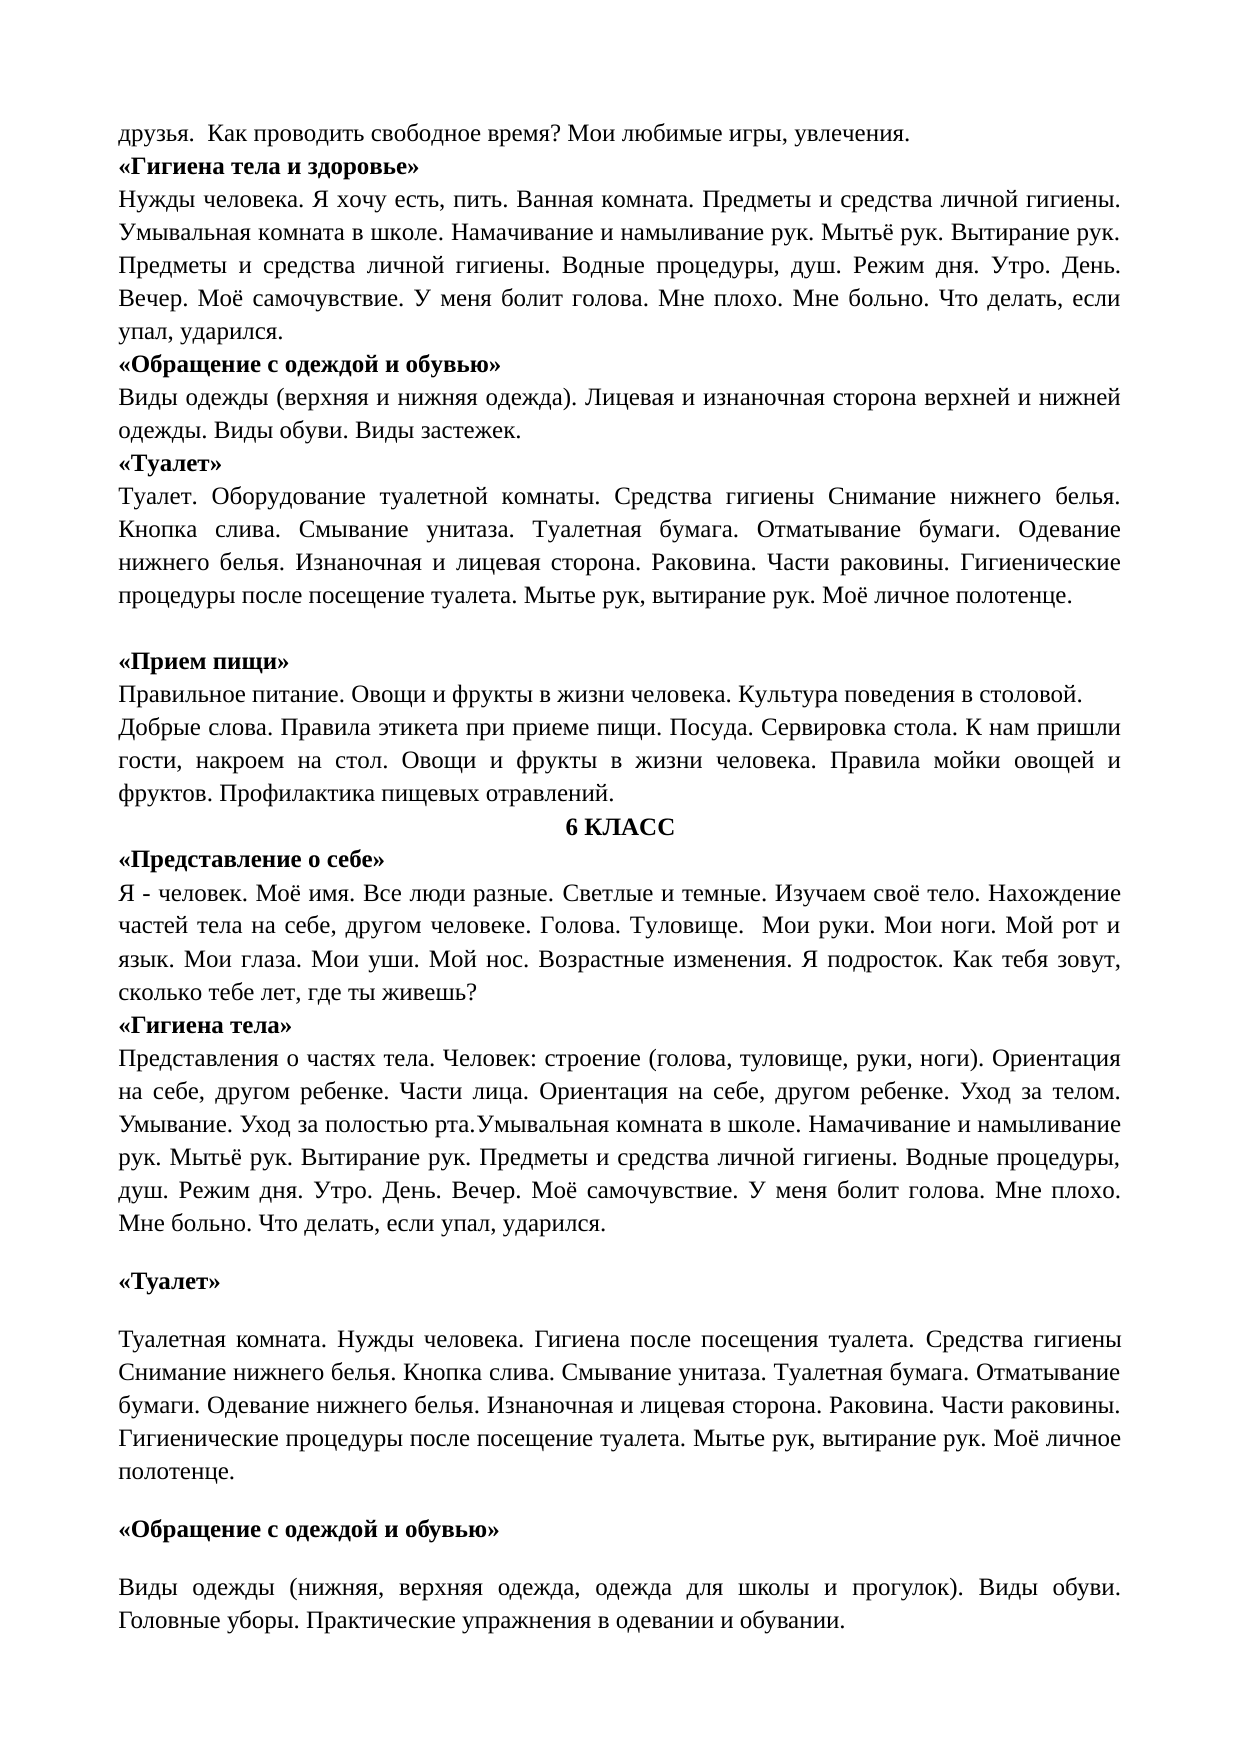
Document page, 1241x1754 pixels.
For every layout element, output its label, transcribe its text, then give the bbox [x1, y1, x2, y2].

text 6 КЛАСС [118, 812, 1122, 840]
text «Прием пищи» [118, 646, 1122, 675]
text Виды одежды (нижняя, верхняя одежда, одежда для школы и прогулок). Виды обуви. Головные уборы. Практические упражнения в одевании и обувании. [118, 1572, 1122, 1634]
text «Туалет» [118, 448, 1122, 477]
text «Обращение с одеждой и обувью» [118, 1514, 1122, 1543]
text «Обращение с одеждой и обувью» [118, 349, 1122, 378]
text Туалет. Оборудование туалетной комнаты. Средства гигиены Снимание нижнего белья. Кнопка слива. Смывание унитаза. Туалетная бумага. Отматывание бумаги. Одевание нижнего белья. Изнаночная и лицевая сторона. Раковина. Части раковины. Гигиенические процедуры после посещение туалета. Мытье рук, вытирание рук. Моё личное полотенце. [118, 481, 1122, 609]
text «Гигиена тела и здоровье» [118, 151, 1122, 180]
text «Гигиена тела» [118, 1010, 1122, 1038]
text Туалетная комната. Нужды человека. Гигиена после посещения туалета. Средства гигиены Снимание нижнего белья. Кнопка слива. Смывание унитаза. Туалетная бумага. Отматывание бумаги. Одевание нижнего белья. Изнаночная и лицевая сторона. Раковина. Части раковины. Гигиенические процедуры после посещение туалета. Мытье рук, вытирание рук. Моё личное полотенце. [118, 1324, 1122, 1485]
text Я - человек. Моё имя. Все люди разные. Светлые и темные. Изучаем своё тело. Нахождение частей тела на себе, другом человеке. Голова. Туловище. Мои руки. Мои ноги. Мой рот и язык. Мои глаза. Мои уши. Мой нос. Возрастные изменения. Я подросток. Как тебя зовут, сколько тебе лет, где ты живешь? [118, 878, 1122, 1005]
text Добрые слова. Правила этикета при приеме пищи. Посуда. Сервировка стола. К нам пришли гости, накроем на стол. Овощи и фрукты в жизни человека. Правила мойки овощей и фруктов. Профилактика пищевых отравлений. [118, 712, 1122, 807]
text «Туалет» [118, 1266, 1122, 1294]
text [118, 118, 1122, 147]
text Представления о частях тела. Человек: строение (голова, туловище, руки, ноги). Ориентация на себе, другом ребенке. Части лица. Ориентация на себе, другом ребенке. Уход за телом. Умывание. Уход за полостью рта.Умывальная комната в школе. Намачивание и намыливание рук. Мытьё рук. Вытирание рук. Предметы и средства личной гигиены. Водные процедуры, душ. Режим дня. Утро. День. Вечер. Моё самочувствие. У меня болит голова. Мне плохо. Мне больно. Что делать, если упал, ударился. [118, 1043, 1122, 1237]
text Правильное питание. Овощи и фрукты в жизни человека. Культура поведения в столовой. [118, 679, 1122, 708]
text «Представление о себе» [118, 844, 1122, 873]
text Виды одежды (верхняя и нижняя одежда). Лицевая и изнаночная сторона верхней и нижней одежды. Виды обуви. Виды застежек. [118, 382, 1122, 444]
text Нужды человека. Я хочу есть, пить. Ванная комната. Предметы и средства личной гигиены. Умывальная комната в школе. Намачивание и намыливание рук. Мытьё рук. Вытирание рук. Предметы и средства личной гигиены. Водные процедуры, душ. Режим дня. Утро. День. Вечер. Моё самочувствие. У меня болит голова. Мне плохо. Мне больно. Что делать, если упал, ударился. [118, 184, 1122, 345]
